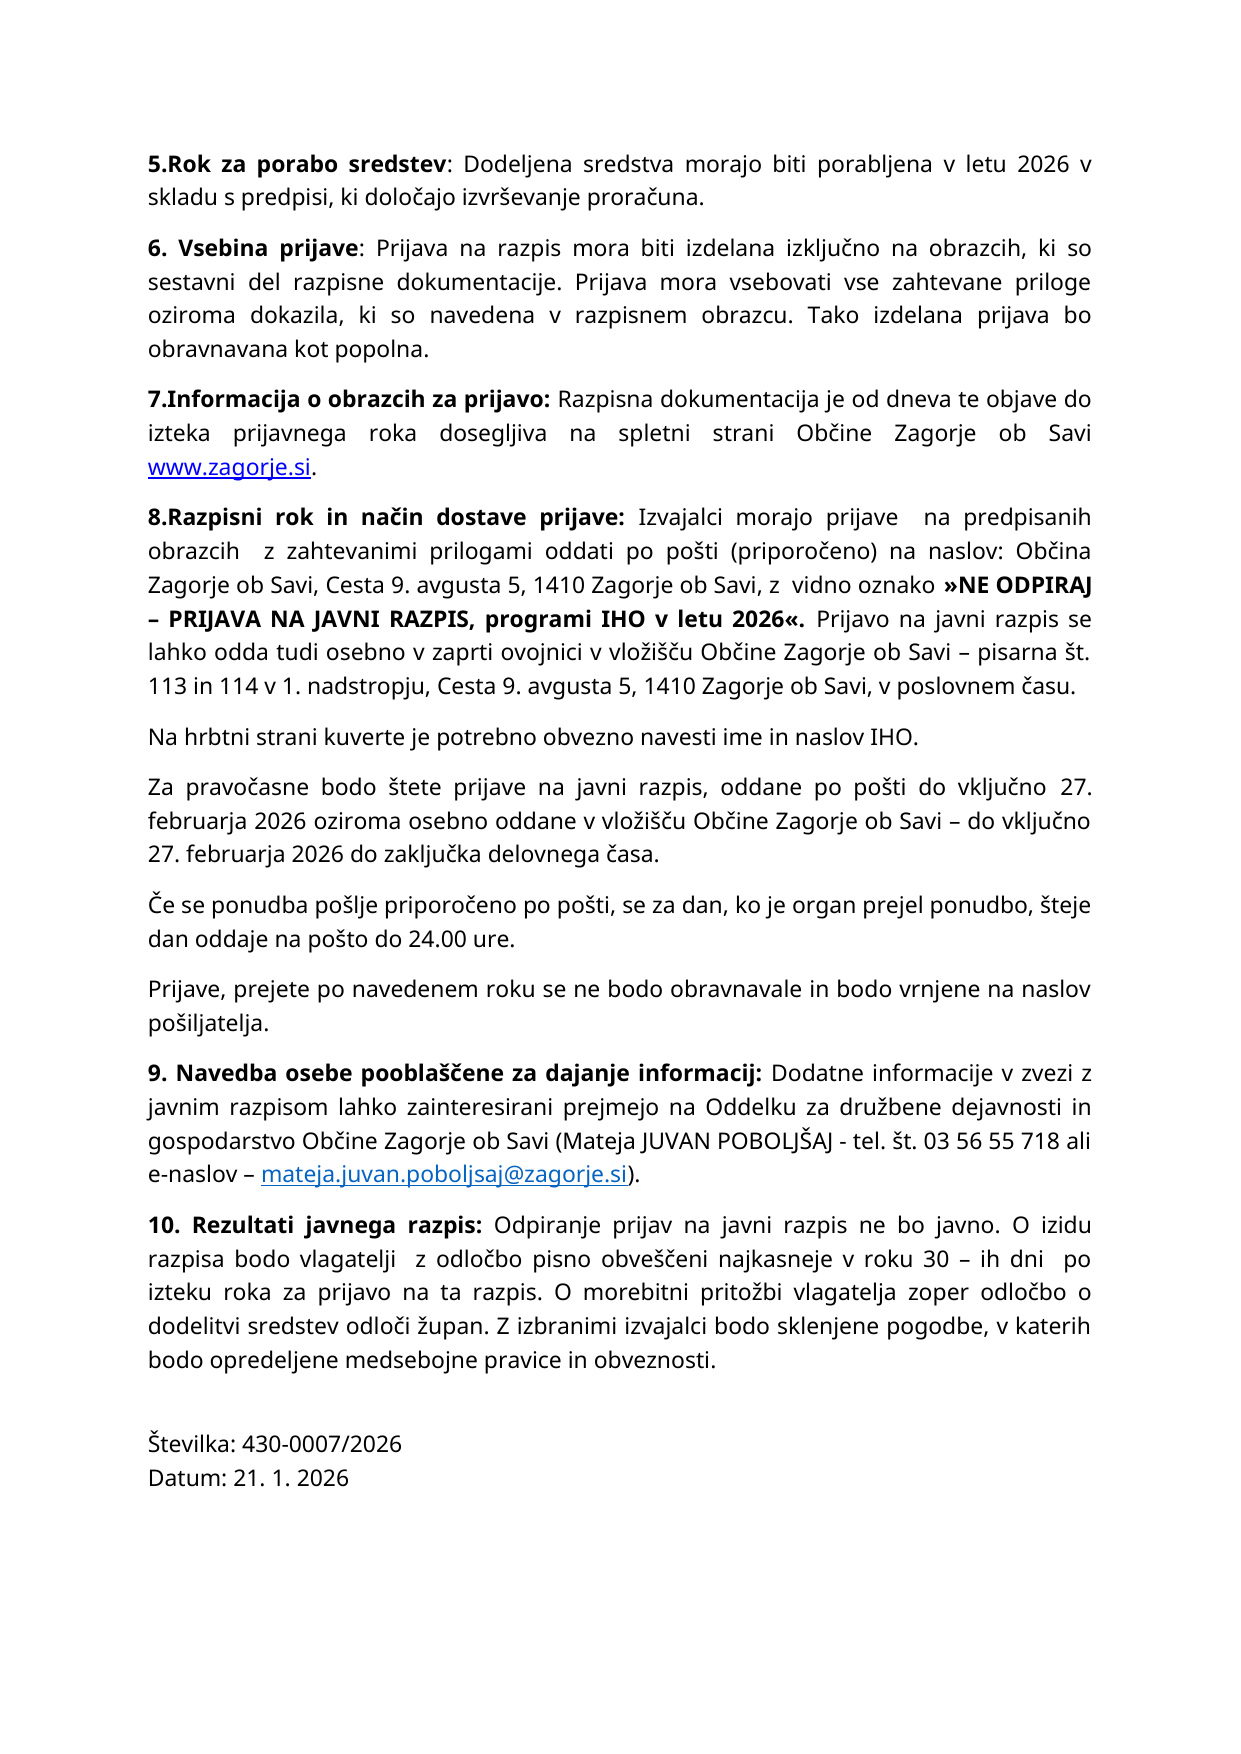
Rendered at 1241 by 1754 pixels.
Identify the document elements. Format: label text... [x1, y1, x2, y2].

text Za pravočasne bodo štete prijave na javni razpis, oddane po pošti do vključno 27. februarja 2026 oziroma osebno oddane v vložišču Občine Zagorje ob Savi – do vključno 27. februarja 2026 do zaključka delovnega časa. [148, 771, 1093, 870]
text Na hrbtni strani kuverte je potrebno obvezno navesti ime in naslov IHO. [148, 721, 1093, 752]
text Prijave, prejete po navedenem roku se ne bodo obravnavale in bodo vrnjene na naslov pošiljatelja. [148, 973, 1093, 1038]
text 8.Razpisni rok in način dostave prijave: Izvajalci morajo prijave na predpisanih obrazcih z zahtevanimi prilogami oddati po pošti (priporočeno) na naslov: Občina Zagorje ob Savi, Cesta 9. avgusta 5, 1410 Zagorje ob Savi, z vidno oznako »NE ODPIRAJ – PRIJAVA NA JAVNI RAZPIS, programi IHO v letu 2026«. Prijavo na javni razpis se lahko odda tudi osebno v zaprti ovojnici v vložišču Občine Zagorje ob Savi – pisarna št. 113 in 114 v 1. nadstropju, Cesta 9. avgusta 5, 1410 Zagorje ob Savi, v poslovnem času. [148, 501, 1093, 701]
text 10. Rezultati javnega razpis: Odpiranje prijav na javni razpis ne bo javno. O izidu razpisa bodo vlagatelji z odločbo pisno obveščeni najkasneje v roku 30 – ih dni po izteku roka za prijavo na ta razpis. O morebitni pritožbi vlagatelja zoper odločbo o dodelitvi sredstev odloči župan. Z izbranimi izvajalci bodo sklenjene pogodbe, v katerih bodo opredeljene medsebojne pravice in obveznosti. [148, 1209, 1093, 1375]
text Datum: 21. 1. 2026 [148, 1462, 1093, 1493]
text Če se ponudba pošlje priporočeno po pošti, se za dan, ko je organ prejel ponudbo, šteje dan oddaje na pošto do 24.00 ure. [148, 889, 1093, 954]
text 9. Navedba osebe pooblaščene za dajanje informacij: Dodatne informacije v zvezi z javnim razpisom lahko zainteresirani prejmejo na Oddelku za družbene dejavnosti in gospodarstvo Občine Zagorje ob Savi (Mateja JUVAN POBOLJŠAJ - tel. št. 03 56 55 718 ali e-naslov – mateja.juvan.poboljsaj@zagorje.si). [148, 1057, 1093, 1190]
text Številka: 430-0007/2026 [148, 1428, 1093, 1459]
text 6. Vsebina prijave: Prijava na razpis mora biti izdelana izključno na obrazcih, ki so sestavni del razpisne dokumentacije. Prijava mora vsebovati vse zahtevane priloge oziroma dokazila, ki so navedena v razpisnem obrazcu. Tako izdelana prijava bo obravnavana kot popolna. [148, 232, 1093, 364]
text 7.Informacija o obrazcih za prijavo: Razpisna dokumentacija je od dneva te objave do izteka prijavnega roka dosegljiva na spletni strani Občine Zagorje ob Savi www.zagorje.si. [148, 383, 1093, 482]
text 5.Rok za porabo sredstev: Dodeljena sredstva morajo biti porabljena v letu 2026 v skladu s predpisi, ki določajo izvrševanje proračuna. [148, 148, 1093, 213]
